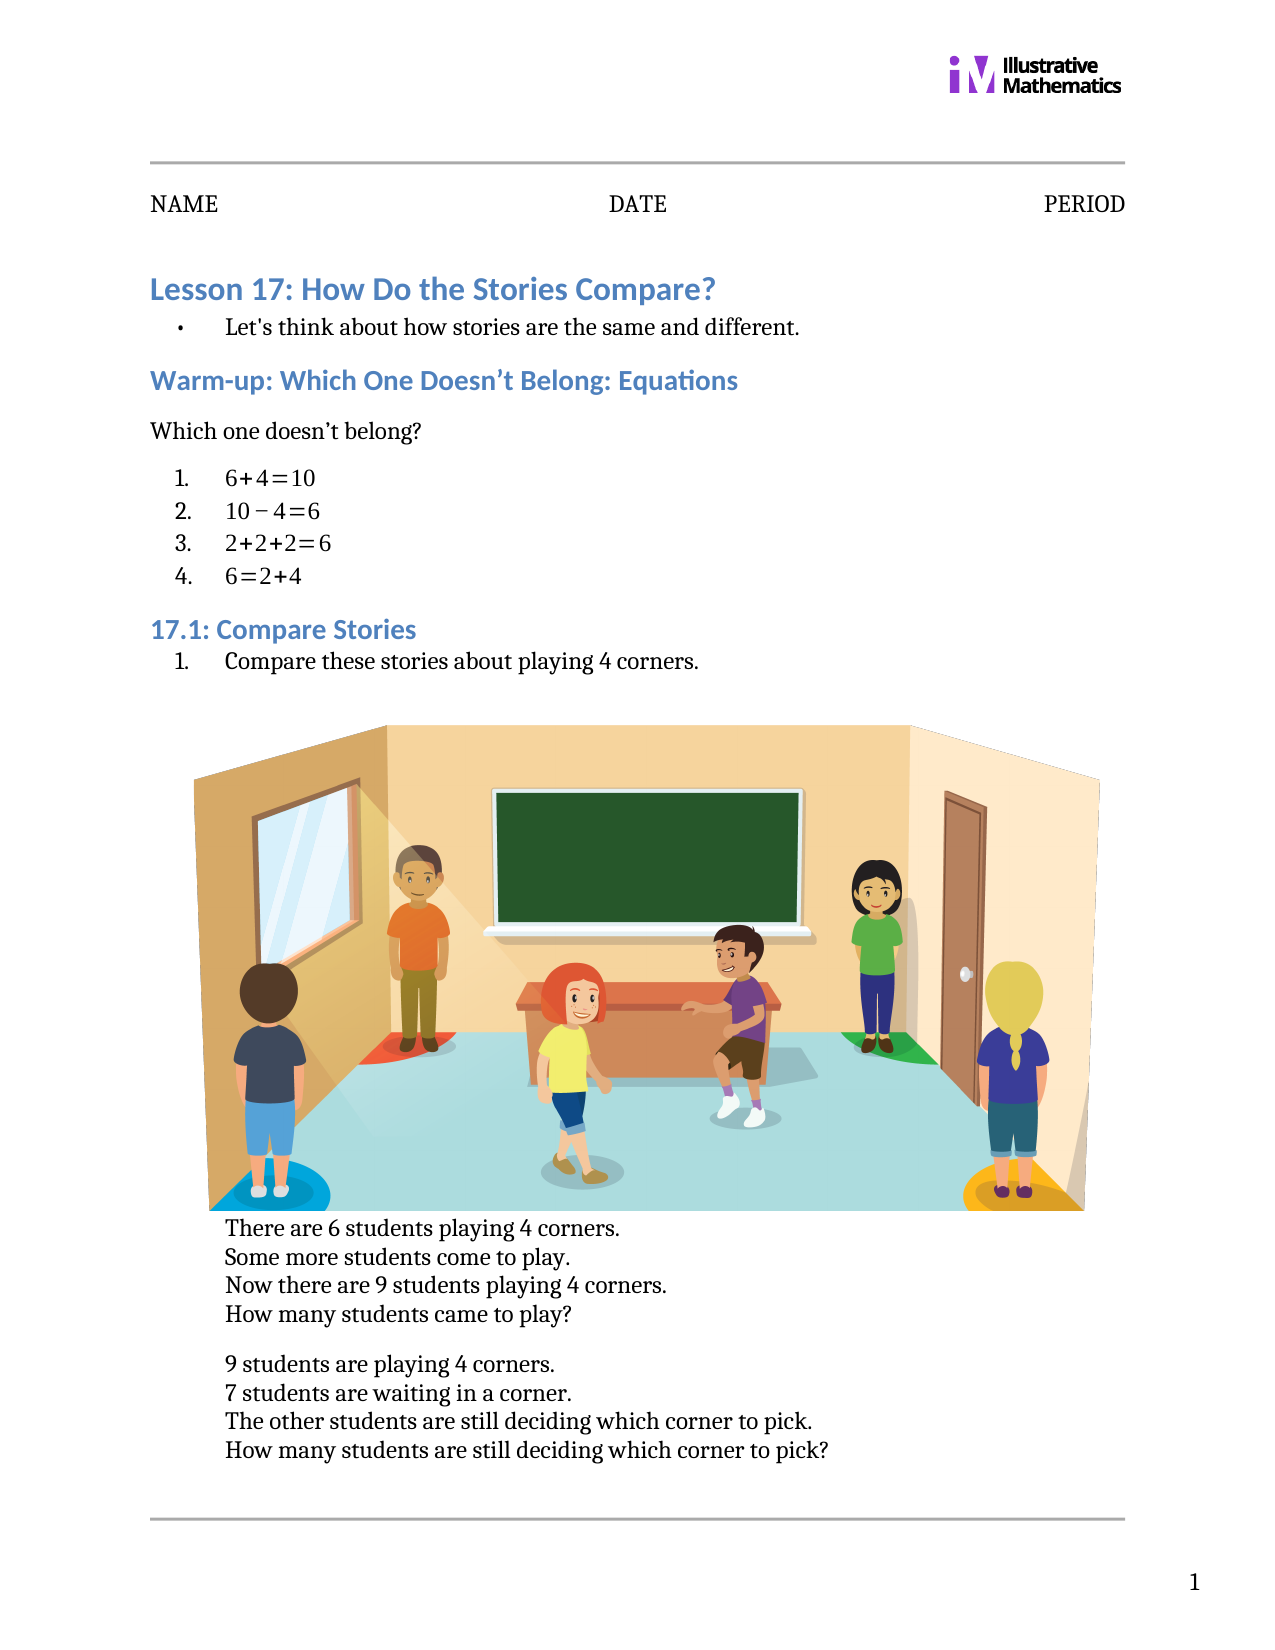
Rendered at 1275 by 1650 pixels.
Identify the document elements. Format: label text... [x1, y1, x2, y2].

subtitle Lesson 17: How Do the Stories Compare? [150, 268, 1125, 309]
list Let's think about how stories are the same and different. [175, 313, 1125, 342]
picture [193, 725, 1100, 1211]
list 9 students are playing 4 corners. 7 students are waiting in a corner. The other students are still deciding which corner to pick. How many students are still deciding which corner to pick? [175, 1350, 1125, 1465]
subtitle 17.1: Compare Stories [150, 611, 1125, 647]
picture [949, 55, 1121, 93]
text Which one doesn’t belong? [150, 417, 1125, 446]
list Compare these stories about playing 4 corners. [175, 647, 1125, 676]
subtitle Warm-up: Which One Doesn’t Belong: Equations [150, 362, 1125, 398]
list There are 6 students playing 4 corners. Some more students come to play. Now there are 9 students playing 4 corners. How many students came to play? [175, 1214, 1125, 1329]
